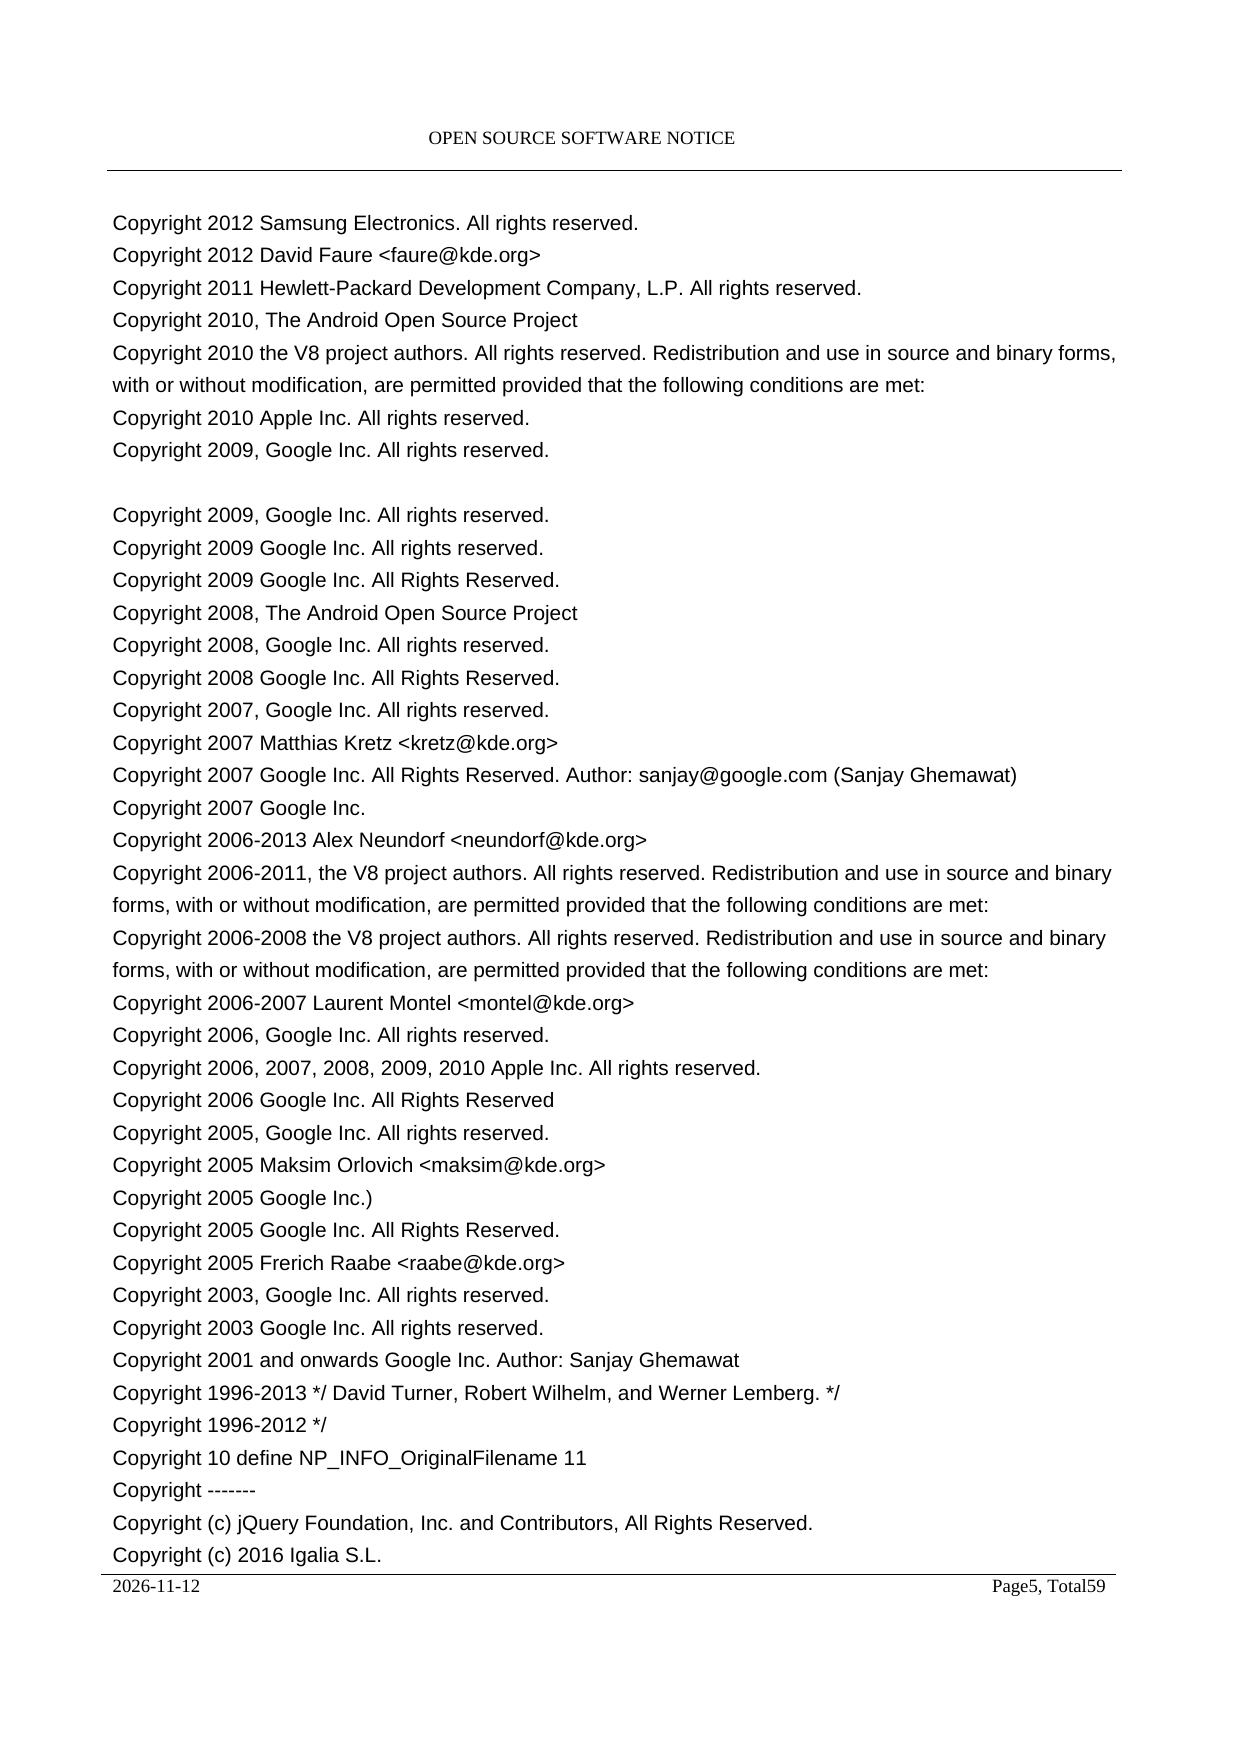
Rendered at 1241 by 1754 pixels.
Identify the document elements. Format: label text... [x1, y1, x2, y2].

text Copyright 2012 David Faure <faure@kde.org> [112, 239, 1128, 271]
text Copyright 2009, Google Inc. All rights reserved. [112, 434, 1128, 499]
text Copyright 2009, Google Inc. All rights reserved. [112, 499, 1128, 531]
text Copyright 2005 Google Inc.) [112, 1181, 1128, 1214]
text Copyright 2005 Google Inc. All Rights Reserved. [112, 1214, 1128, 1246]
text Copyright 2006-2008 the V8 project authors. All rights reserved. Redistribution and use in source and binary forms, with or without modification, are permitted provided that the following conditions are met: [112, 921, 1128, 986]
text Copyright 10 define NP_INFO_OriginalFilename 11 [112, 1441, 1128, 1474]
text Copyright (c) 2016 Igalia S.L. [112, 1539, 1128, 1571]
text Copyright 2010 the V8 project authors. All rights reserved. Redistribution and use in source and binary forms, with or without modification, are permitted provided that the following conditions are met: [112, 336, 1128, 401]
text Copyright 2009 Google Inc. All rights reserved. [112, 531, 1128, 564]
text Copyright 2007 Google Inc. [112, 791, 1128, 824]
text Copyright 2007 Google Inc. All Rights Reserved. Author: sanjay@google.com (Sanjay Ghemawat) [112, 759, 1128, 791]
text Copyright 2005, Google Inc. All rights reserved. [112, 1116, 1128, 1149]
text Copyright 1996-2013 */ David Turner, Robert Wilhelm, and Werner Lemberg. */ [112, 1376, 1128, 1409]
text Copyright 2005 Maksim Orlovich <maksim@kde.org> [112, 1149, 1128, 1181]
text Copyright 2008 Google Inc. All Rights Reserved. [112, 661, 1128, 694]
text Copyright 2008, Google Inc. All rights reserved. [112, 629, 1128, 661]
text Copyright 2011 Hewlett-Packard Development Company, L.P. All rights reserved. [112, 271, 1128, 304]
text Copyright 2006-2013 Alex Neundorf <neundorf@kde.org> [112, 824, 1128, 856]
text Copyright 2007 Matthias Kretz <kretz@kde.org> [112, 726, 1128, 759]
text Copyright 2001 and onwards Google Inc. Author: Sanjay Ghemawat [112, 1344, 1128, 1376]
text Copyright (c) jQuery Foundation, Inc. and Contributors, All Rights Reserved. [112, 1506, 1128, 1539]
text Copyright 2009 Google Inc. All Rights Reserved. [112, 564, 1128, 596]
text Copyright 1996-2012 */ [112, 1409, 1128, 1441]
text Copyright 2006, Google Inc. All rights reserved. [112, 1019, 1128, 1051]
text Copyright 2006-2011, the V8 project authors. All rights reserved. Redistribution and use in source and binary forms, with or without modification, are permitted provided that the following conditions are met: [112, 856, 1128, 921]
text Copyright 2012 Samsung Electronics. All rights reserved. [112, 206, 1128, 239]
text Copyright 2010, The Android Open Source Project [112, 304, 1128, 336]
text Copyright 2003, Google Inc. All rights reserved. [112, 1279, 1128, 1311]
text Copyright 2006-2007 Laurent Montel <montel@kde.org> [112, 986, 1128, 1019]
text Copyright 2008, The Android Open Source Project [112, 596, 1128, 629]
text Copyright 2010 Apple Inc. All rights reserved. [112, 401, 1128, 434]
text Copyright 2007, Google Inc. All rights reserved. [112, 694, 1128, 726]
text Copyright 2003 Google Inc. All rights reserved. [112, 1311, 1128, 1344]
text Copyright 2005 Frerich Raabe <raabe@kde.org> [112, 1246, 1128, 1279]
text Copyright 2006 Google Inc. All Rights Reserved [112, 1084, 1128, 1116]
text Copyright ------- [112, 1474, 1128, 1506]
text Copyright 2006, 2007, 2008, 2009, 2010 Apple Inc. All rights reserved. [112, 1051, 1128, 1084]
